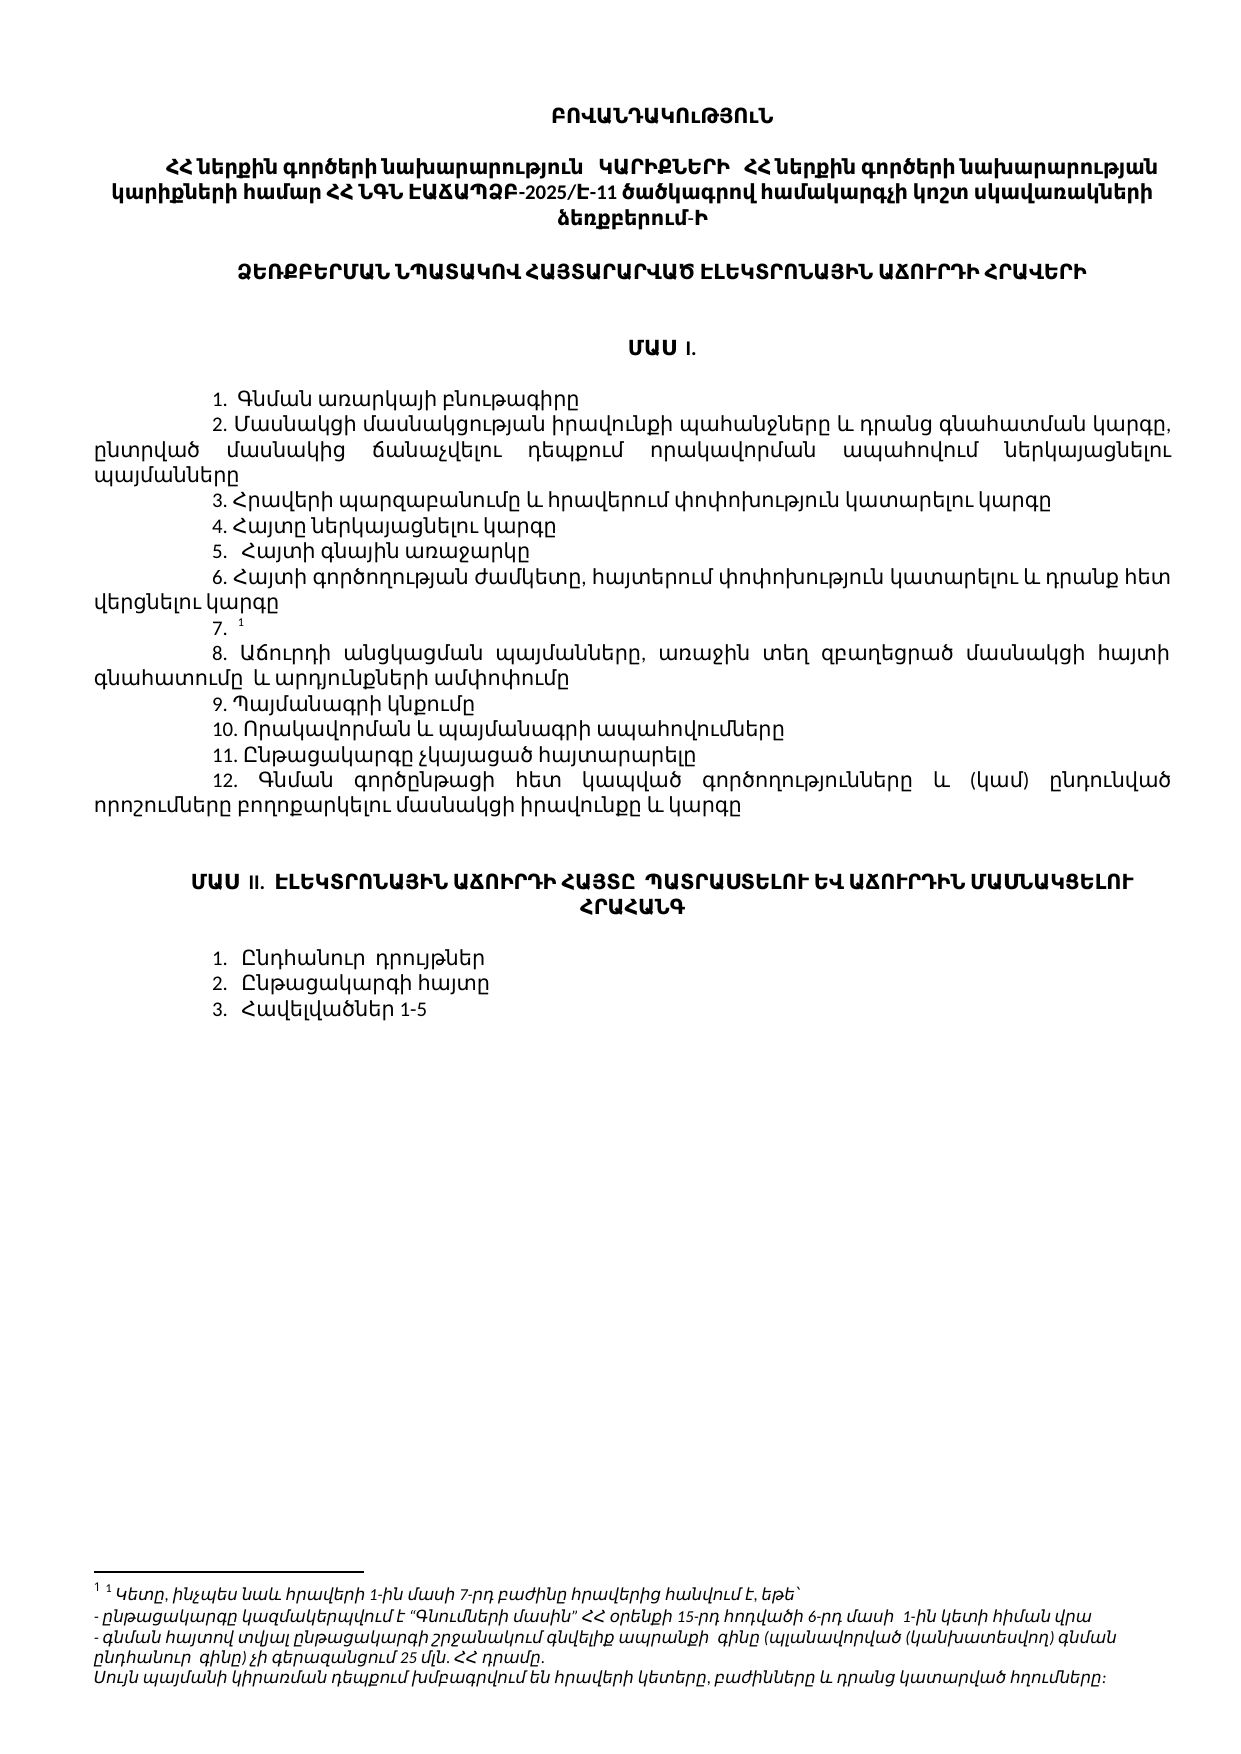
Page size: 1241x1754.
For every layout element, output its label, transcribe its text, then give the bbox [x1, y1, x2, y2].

text 1. Ընդհանուր դրույթներ [94, 945, 1171, 971]
text ՄԱՍ I. [94, 335, 1171, 361]
text ԲՈՎԱՆԴԱԿՈւԹՅՈւՆ [94, 103, 1171, 128]
text 3. Հրավերի պարզաբանումը և հրավերում փոփոխություն կատարելու կարգը [94, 488, 1171, 513]
text 8. Աճուրդի անցկացման պայմանները, առաջին տեղ զբաղեցրած մասնակցի հայտի գնահատումը և արդյունքների ամփոփումը [94, 640, 1171, 691]
text 11. Ընթացակարգը չկայացած հայտարարելը [94, 742, 1171, 767]
text 6. Հայտի գործողության ժամկետը, հայտերում փոփոխություն կատարելու և դրանք հետ վերցնելու կարգը [94, 564, 1171, 615]
text 4. Հայտը ներկայացնելու կարգը [94, 513, 1171, 538]
text ՄԱՍ II. ԷԼԵԿՏՐՈՆԱՅԻՆ ԱՃՈԻՐԴԻ ՀԱՅՏԸ ՊԱՏՐԱՍՏԵԼՈՒ ԵՎ ԱՃՈՒՐԴԻՆ ՄԱՍՆԱԿՑԵԼՈՒ ՀՐԱՀԱՆԳ [94, 869, 1171, 920]
text 7. 1 [94, 615, 1171, 640]
text 12. Գնման գործընթացի հետ կապված գործողությունները և (կամ) ընդունված որոշումները բողոքարկելու մասնակցի իրավունքը և կարգը [94, 767, 1171, 818]
text 9. Պայմանագրի կնքումը [94, 691, 1171, 716]
text 2. Մասնակցի մասնակցության իրավունքի պահանջները և դրանց գնահատման կարգը, ընտրված մասնակից ճանաչվելու դեպքում որակավորման ապահովում ներկայացնելու պայմանները [94, 411, 1171, 488]
text 5. Հայտի գնային առաջարկը [94, 538, 1171, 564]
text ՁԵՌՔԲԵՐՄԱՆ ՆՊԱՏԱԿՈՎ ՀԱՅՏԱՐԱՐՎԱԾ ԷԼԵԿՏՐՈՆԱՅԻՆ ԱՃՈՒՐԴԻ ՀՐԱՎԵՐԻ [94, 259, 1171, 284]
text 2. Ընթացակարգի հայտը [94, 971, 1171, 996]
text ՀՀ ներքին գործերի նախարարություն ԿԱՐԻՔՆԵՐԻ ՀՀ ներքին գործերի նախարարության կարիքների համար ՀՀ ՆԳՆ ԷԱՃԱՊՁԲ-2025/Է-11 ծածկագրով համակարգչի կոշտ սկավառակների ձեռքբերում-Ի [94, 154, 1171, 230]
text 10. Որակավորման և պայմանագրի ապահովումները [94, 716, 1171, 742]
text 1. Գնման առարկայի բնութագիրը [94, 386, 1171, 411]
text 3. Հավելվածներ 1-5 [94, 996, 1171, 1021]
